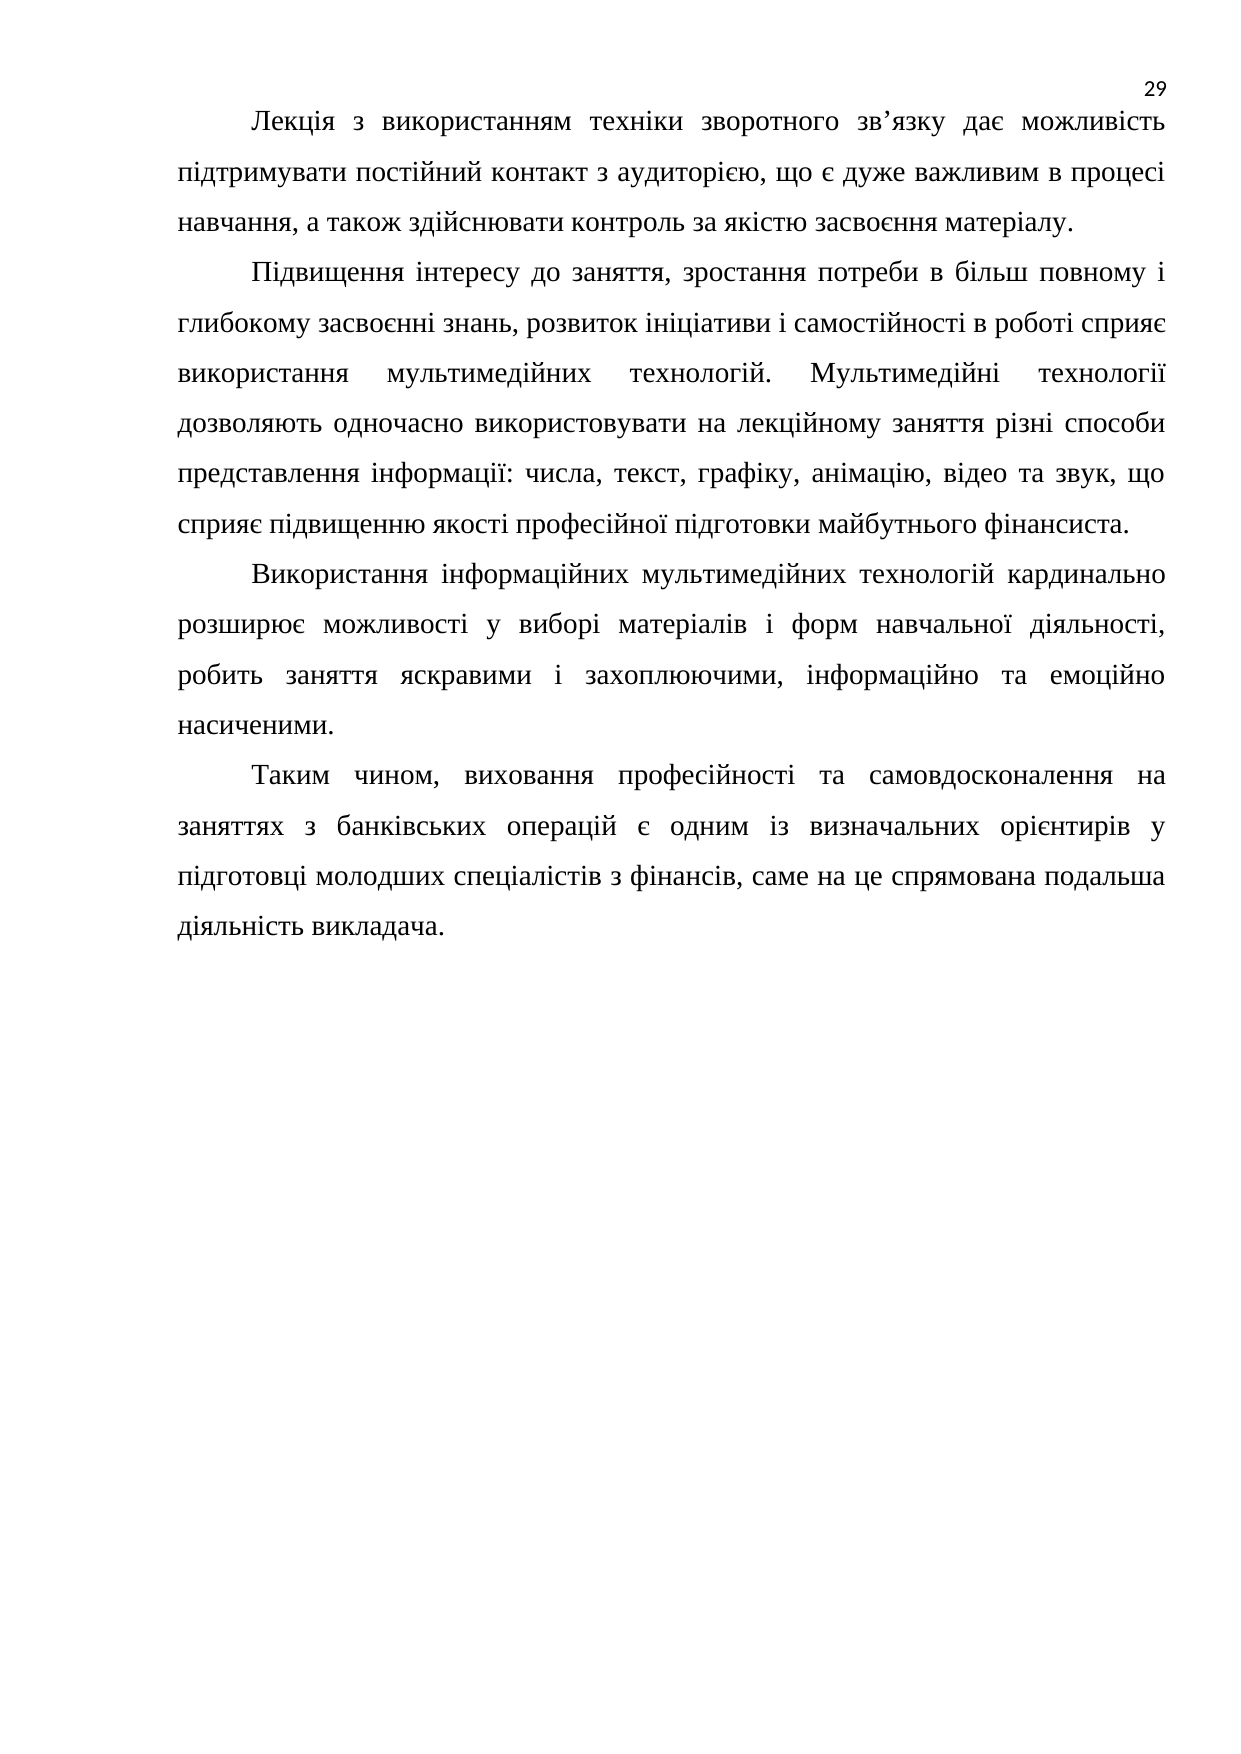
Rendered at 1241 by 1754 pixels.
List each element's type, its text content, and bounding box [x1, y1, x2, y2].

text Лекція з використанням техніки зворотного зв’язку дає можливість підтримувати постійний контакт з аудиторією, що є дуже важливим в процесі навчання, а також здійснювати контроль за якістю засвоєння матеріалу. [177, 103, 1167, 238]
text Підвищення інтересу до заняття, зростання потреби в більш повному і глибокому засвоєнні знань, розвиток ініціативи і самостійності в роботі сприяє використання мультимедійних технологій. Мультимедійні технології дозволяють одночасно використовувати на лекційному заняття різні способи представлення інформації: числа, текст, графіку, анімацію, відео та звук, що сприяє підвищенню якості професійної підготовки майбутнього фінансиста. [177, 254, 1167, 539]
text Таким чином, виховання професійності та самовдосконалення на заняттях з банківських операцій є одним із визначальних орієнтирів у підготовці молодших спеціалістів з фінансів, саме на це спрямована подальша діяльність викладача. [177, 757, 1167, 942]
text Використання інформаційних мультимедійних технологій кардинально розширює можливості у виборі матеріалів і форм навчальної діяльності, робить заняття яскравими і захоплюючими, інформаційно та емоційно насиченими. [177, 556, 1167, 741]
